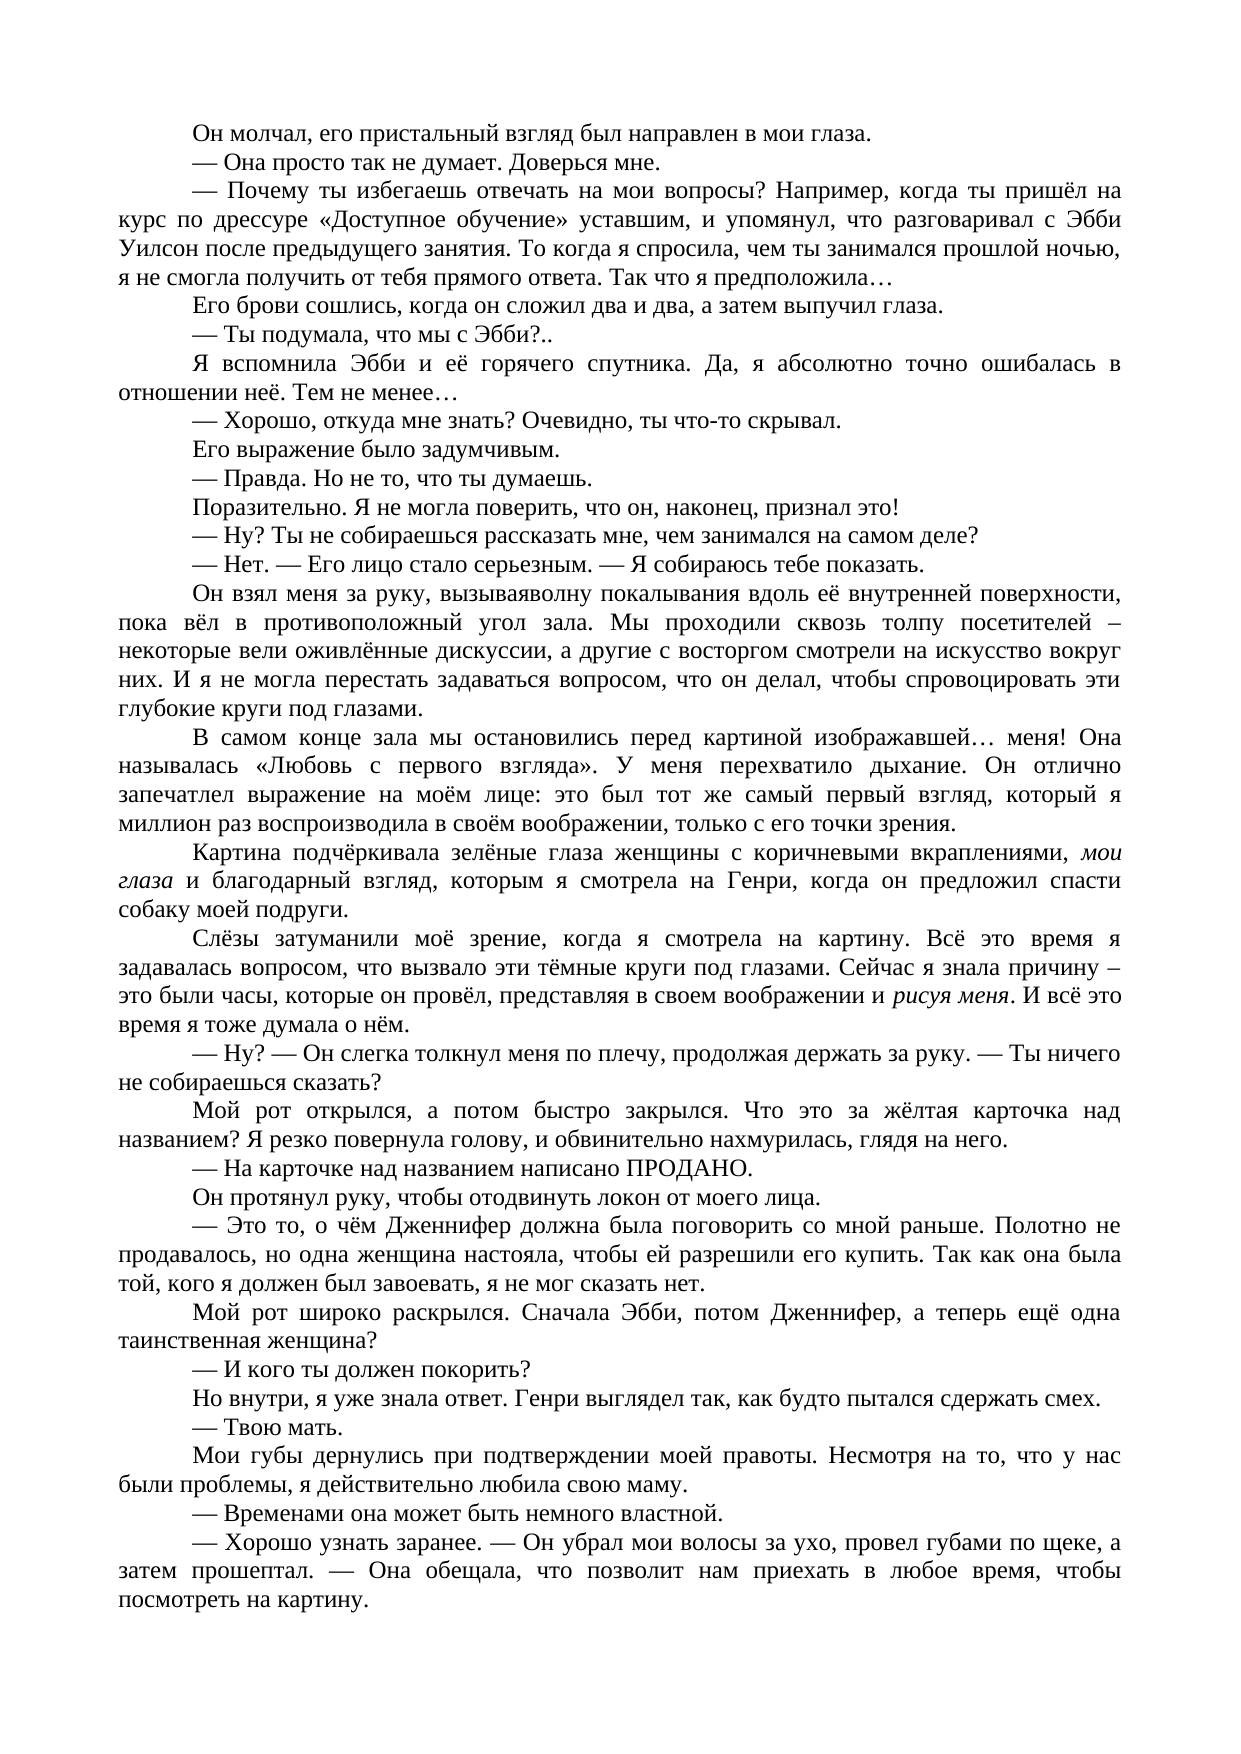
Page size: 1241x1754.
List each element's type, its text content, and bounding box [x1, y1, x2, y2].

text Он взял меня за руку, вызываяволну покалывания вдоль её внутренней поверхности, пока вёл в противоположный угол зала. Мы проходили сквозь толпу посетителей – некоторые вели оживлённые дискуссии, а другие с восторгом смотрели на искусство вокруг них. И я не могла перестать задаваться вопросом, что он делал, чтобы спровоцировать эти глубокие круги под глазами. [118, 578, 1122, 722]
text Его брови сошлись, когда он сложил два и два, а затем выпучил глаза. [118, 291, 1122, 319]
text Мои губы дернулись при подтверждении моей правоты. Несмотря на то, что у нас были проблемы, я действительно любила свою маму. [118, 1441, 1122, 1498]
text — Временами она может быть немного властной. [118, 1498, 1122, 1527]
text — На карточке над названием написано ПРОДАНО. [118, 1153, 1122, 1182]
text Он молчал, его пристальный взгляд был направлен в мои глаза. [118, 118, 1122, 147]
text — Хорошо, откуда мне знать? Очевидно, ты что-то скрывал. [118, 406, 1122, 434]
text — Правда. Но не то, что ты думаешь. [118, 463, 1122, 492]
text Его выражение было задумчивым. [118, 434, 1122, 463]
text Слёзы затуманили моё зрение, когда я смотрела на картину. Всё это время я задавалась вопросом, что вызвало эти тёмные круги под глазами. Сейчас я знала причину – это были часы, которые он провёл, представляя в своем воображении и рисуя меня. И всё это время я тоже думала о нём. [118, 923, 1122, 1038]
text — Твою мать. [118, 1412, 1122, 1441]
text — Ну? Ты не собираешься рассказать мне, чем занимался на самом деле? [118, 521, 1122, 549]
text — Почему ты избегаешь отвечать на мои вопросы? Например, когда ты пришёл на курс по дрессуре «Доступное обучение» уставшим, и упомянул, что разговаривал с Эбби Уилсон после предыдущего занятия. То когда я спросила, чем ты занимался прошлой ночью, я не смогла получить от тебя прямого ответа. Так что я предположила… [118, 176, 1122, 291]
text — Это то, о чём Дженнифер должна была поговорить со мной раньше. Полотно не продавалось, но одна женщина настояла, чтобы ей разрешили его купить. Так как она была той, кого я должен был завоевать, я не мог сказать нет. [118, 1211, 1122, 1297]
text Я вспомнила Эбби и её горячего спутника. Да, я абсолютно точно ошибалась в отношении неё. Тем не менее… [118, 348, 1122, 406]
text В самом конце зала мы остановились перед картиной изображавшей… меня! Она называлась «Любовь с первого взгляда». У меня перехватило дыхание. Он отлично запечатлел выражение на моём лице: это был тот же самый первый взгляд, который я миллион раз воспроизводила в своём воображении, только с его точки зрения. [118, 722, 1122, 837]
text Но внутри, я уже знала ответ. Генри выглядел так, как будто пытался сдержать смех. [118, 1383, 1122, 1412]
text — И кого ты должен покорить? [118, 1354, 1122, 1383]
text Поразительно. Я не могла поверить, что он, наконец, признал это! [118, 492, 1122, 521]
text — Она просто так не думает. Доверься мне. [118, 147, 1122, 176]
text Картина подчёркивала зелёные глаза женщины с коричневыми вкраплениями, мои глаза и благодарный взгляд, которым я смотрела на Генри, когда он предложил спасти собаку моей подруги. [118, 837, 1122, 923]
text — Ты подумала, что мы с Эбби?.. [118, 319, 1122, 348]
text Он протянул руку, чтобы отодвинуть локон от моего лица. [118, 1182, 1122, 1211]
text Мой рот широко раскрылся. Сначала Эбби, потом Дженнифер, а теперь ещё одна таинственная женщина? [118, 1297, 1122, 1354]
text — Ну? — Он слегка толкнул меня по плечу, продолжая держать за руку. — Ты ничего не собираешься сказать? [118, 1038, 1122, 1096]
text — Хорошо узнать заранее. — Он убрал мои волосы за ухо, провел губами по щеке, а затем прошептал. — Она обещала, что позволит нам приехать в любое время, чтобы посмотреть на картину. [118, 1527, 1122, 1613]
text — Нет. — Его лицо стало серьезным. — Я собираюсь тебе показать. [118, 549, 1122, 578]
text Мой рот открылся, а потом быстро закрылся. Что это за жёлтая карточка над названием? Я резко повернула голову, и обвинительно нахмурилась, глядя на него. [118, 1096, 1122, 1153]
